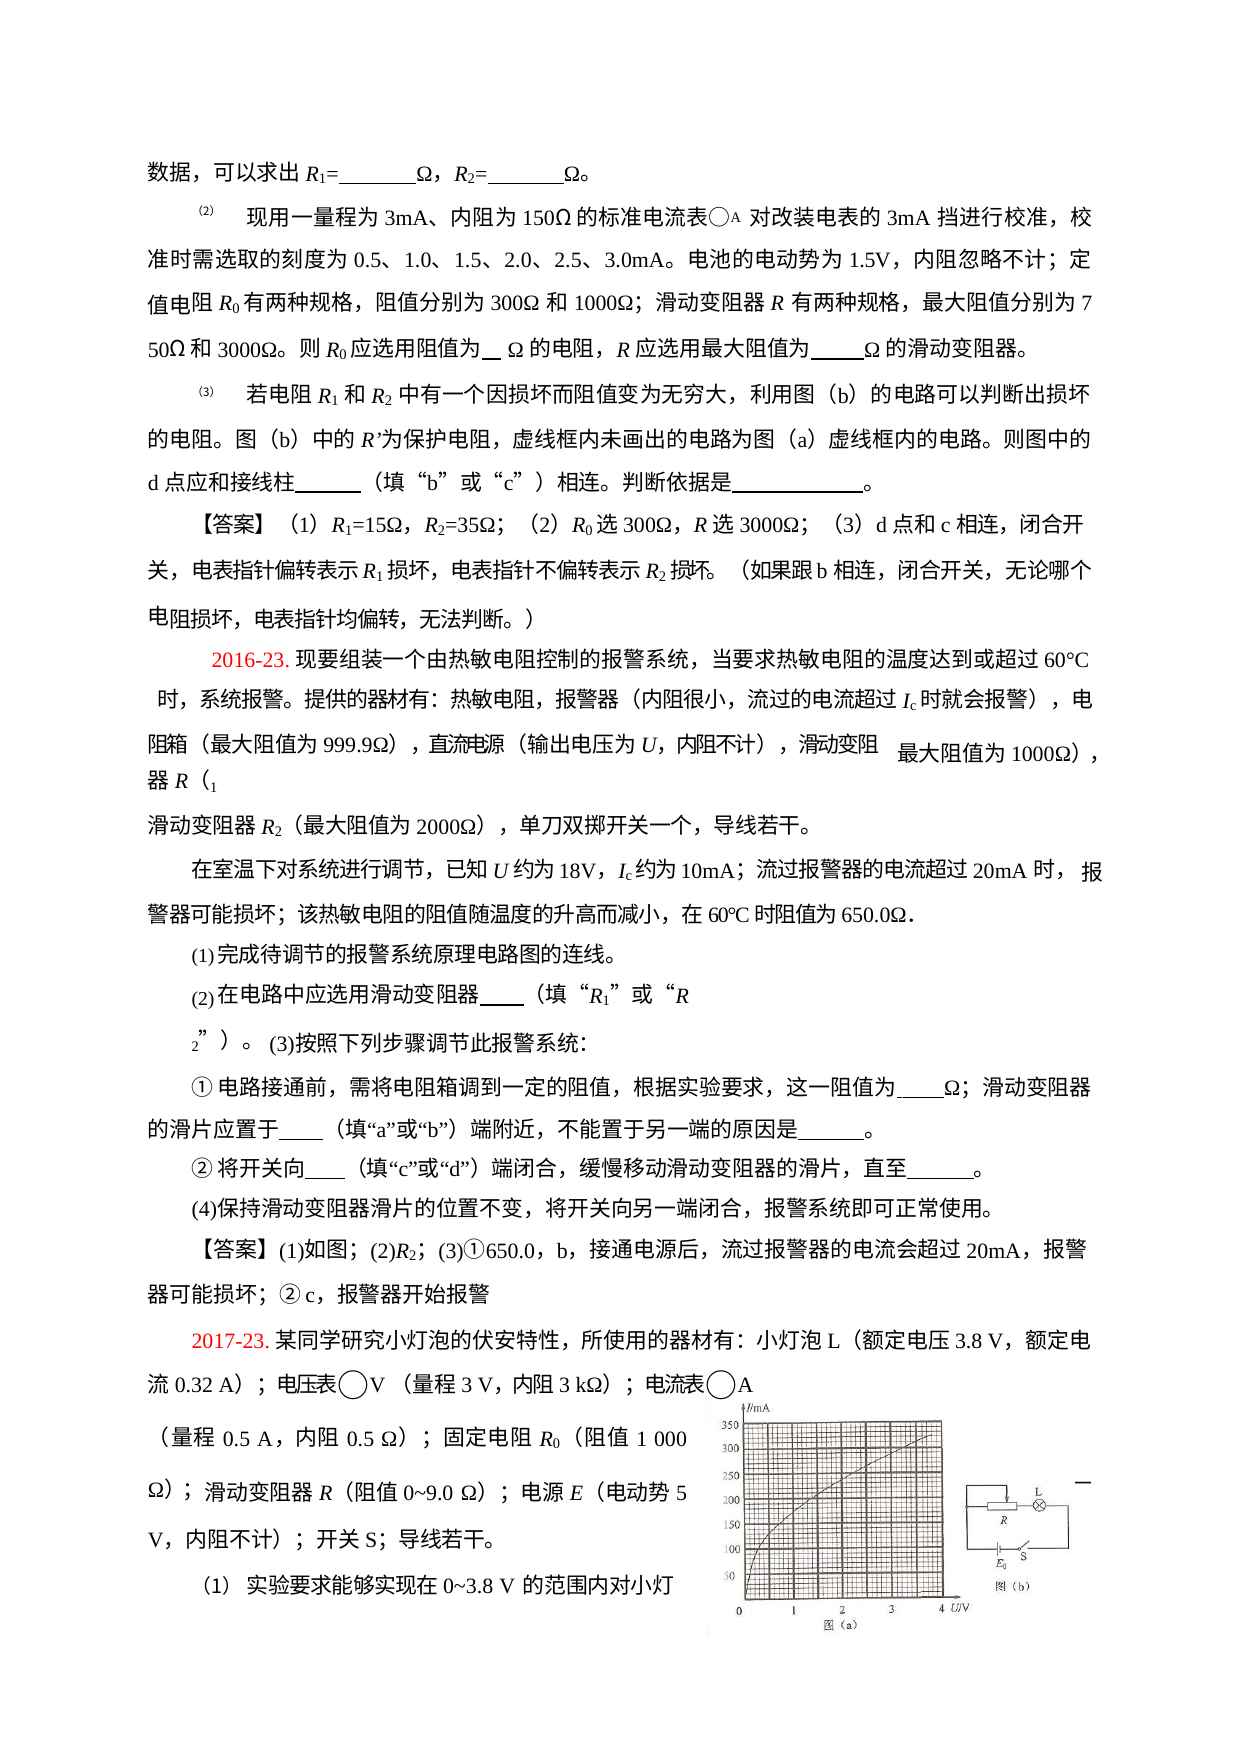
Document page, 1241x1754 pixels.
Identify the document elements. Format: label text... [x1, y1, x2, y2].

text 流 0.32 A）；电压表○V （量程 3 V，内阻 3 kΩ）；电流表○A [148, 1355, 1119, 1407]
list 在电路中应选用滑动变阻器 （填“R1”或“R2”）。 (3)按照下列步骤调节此报警系统： [191, 977, 729, 1058]
text 时，系统报警。提供的器材有：热敏电阻，报警器（内阻很小，流过的电流超过 Ic 时就会报警），电 [125, 682, 1093, 717]
text 2016-23. 现要组装一个由热敏电阻控制的报警系统，当要求热敏电阻的温度达到或超过 60°C [125, 645, 1089, 673]
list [148, 1568, 688, 1600]
text 阻箱（最大阻值为 999.9Ω），直流电源（输出电压为 U，内阻不计），滑动变阻器 R（1 [148, 727, 886, 799]
text （量程 0.5 A，内阻 0.5 Ω）；固定电阻 R0（阻值 1 000 Ω）；滑动变阻器 R（阻值 0~9.0 Ω）；电源 E（电动势 5 V，内阻不计）；开关 S；导线若干。 [148, 1420, 688, 1553]
text 2017-23. 某同学研究小灯泡的伏安特性，所使用的器材有：小灯泡 L（额定电压 3.8 V，额定电 [191, 1323, 1119, 1355]
picture [705, 1407, 1091, 1636]
list 完成待调节的报警系统原理电路图的连线。 [191, 939, 1119, 968]
text ②将开关向 （填“c”或“d”）端闭合，缓慢移动滑动变阻器的滑片，直至 。 [191, 1154, 1119, 1182]
text 滑动变阻器 R2（最大阻值为 2000Ω），单刀双掷开关一个，导线若干。 [148, 808, 886, 843]
text 数据，可以求出 R1= Ω，R2= Ω。 [148, 155, 1119, 190]
list 现用一量程为 3mA、内阻为 150Ω的标准电流表○A 对改装电表的 3mA 挡进行校准，校准时需选取的刻度为 0.5、1.0、1.5、2.0、2.5、3.0mA。电池的电动势为 1.5V，内阻忽略不计；定值电阻 R0 有两种规格，阻值分别为 300Ω 和 1000Ω；滑动变阻器 R 有两种规格，最大阻值分别为 750Ω 和 3000Ω。则 R0 应选用阻值为 Ω 的电阻，R 应选用最大阻值为 Ω 的滑动变阻器。 [148, 199, 1093, 366]
text ①电路接通前，需将电阻箱调到一定的阻值，根据实验要求，这一阻值为 Ω；滑动变阻器的滑片应置于 （填“a”或“b”）端附近，不能置于另一端的原因是 。 [148, 1069, 1093, 1143]
text 最大阻值为 1000Ω）， [897, 736, 1119, 768]
text (4)保持滑动变阻器滑片的位置不变，将开关向另一端闭合，报警系统即可正常使用。 [191, 1191, 1119, 1223]
list 若电阻 R1 和 R2 中有一个因损坏而阻值变为无穷大，利用图（b）的电路可以判断出损坏的电阻。图（b）中的 R’为保护电阻，虚线框内未画出的电路为图（a）虚线框内的电路。则图中的d 点应和接线柱 （填“b”或“c”）相连。判断依据是 。 [148, 377, 1093, 496]
text 在室温下对系统进行调节，已知 U 约为 18V，Ic 约为 10mA；流过报警器的电流超过 20mA 时， 报警器可能损坏；该热敏电阻的阻值随温度的升高而减小，在 60°C 时阻值为 650.0Ω． [148, 852, 1104, 929]
text 【答案】（1）R1=15Ω，R2=35Ω；（2）R0 选 300Ω，R 选 3000Ω；（3）d 点和 c 相连，闭合开关，电表指针偏转表示 R1 损坏，电表指针不偏转表示 R2 损坏。（如果跟 b 相连，闭合开关，无论哪个电阻损坏，电表指针均偏转，无法判断。） [148, 507, 1104, 634]
text 【答案】(1)如图；(2)R2；(3)①650.0，b，接通电源后，流过报警器的电流会超过 20mA，报警器可能损坏；②c，报警器开始报警 [148, 1232, 1094, 1309]
